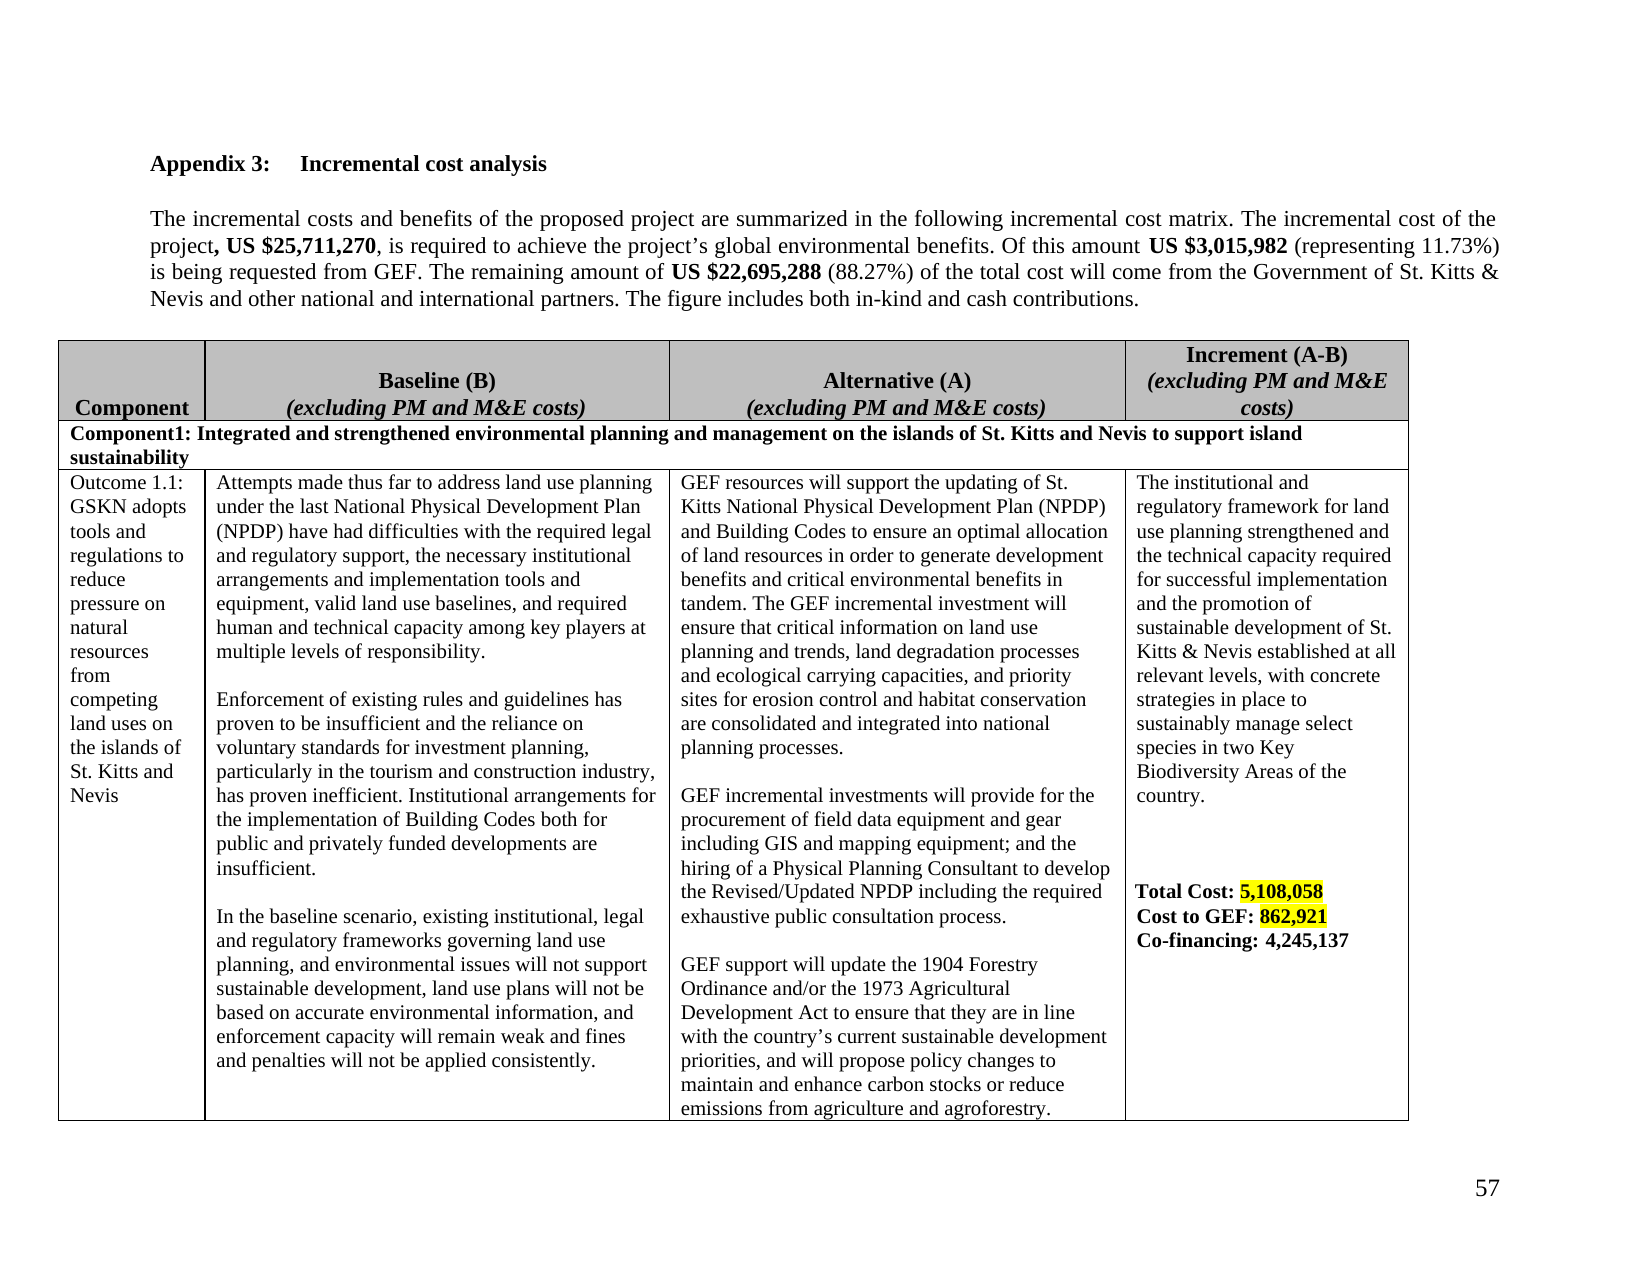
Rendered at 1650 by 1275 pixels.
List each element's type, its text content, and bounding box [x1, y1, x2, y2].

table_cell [670, 470, 1125, 1120]
table_header Alternative (A) (excluding PM and M&E costs) [670, 341, 1125, 420]
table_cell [1126, 470, 1408, 1120]
table_header Baseline (B) (excluding PM and M&E costs) [206, 341, 669, 420]
table_header Increment (A-B) (excluding PM and M&E costs) [1126, 341, 1408, 420]
text Appendix 3: Incremental cost analysis [150, 150, 1500, 176]
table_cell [59, 470, 204, 1120]
text The incremental costs and benefits of the proposed project are summarized in the following incremental cost matrix. The incremental cost of the project, US $25,711,270, is required to achieve the project’s global environmental benefits. Of this amount US $3,015,982 (representing 11.73%) is being requested from GEF. The remaining amount of US $22,695,288 (88.27%) of the total cost will come from the Government of St. Kitts & Nevis and other national and international partners. The figure includes both in-kind and cash contributions. [150, 206, 1500, 311]
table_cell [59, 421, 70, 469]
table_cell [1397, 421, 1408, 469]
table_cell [206, 470, 669, 1120]
table_header Component [59, 341, 204, 420]
